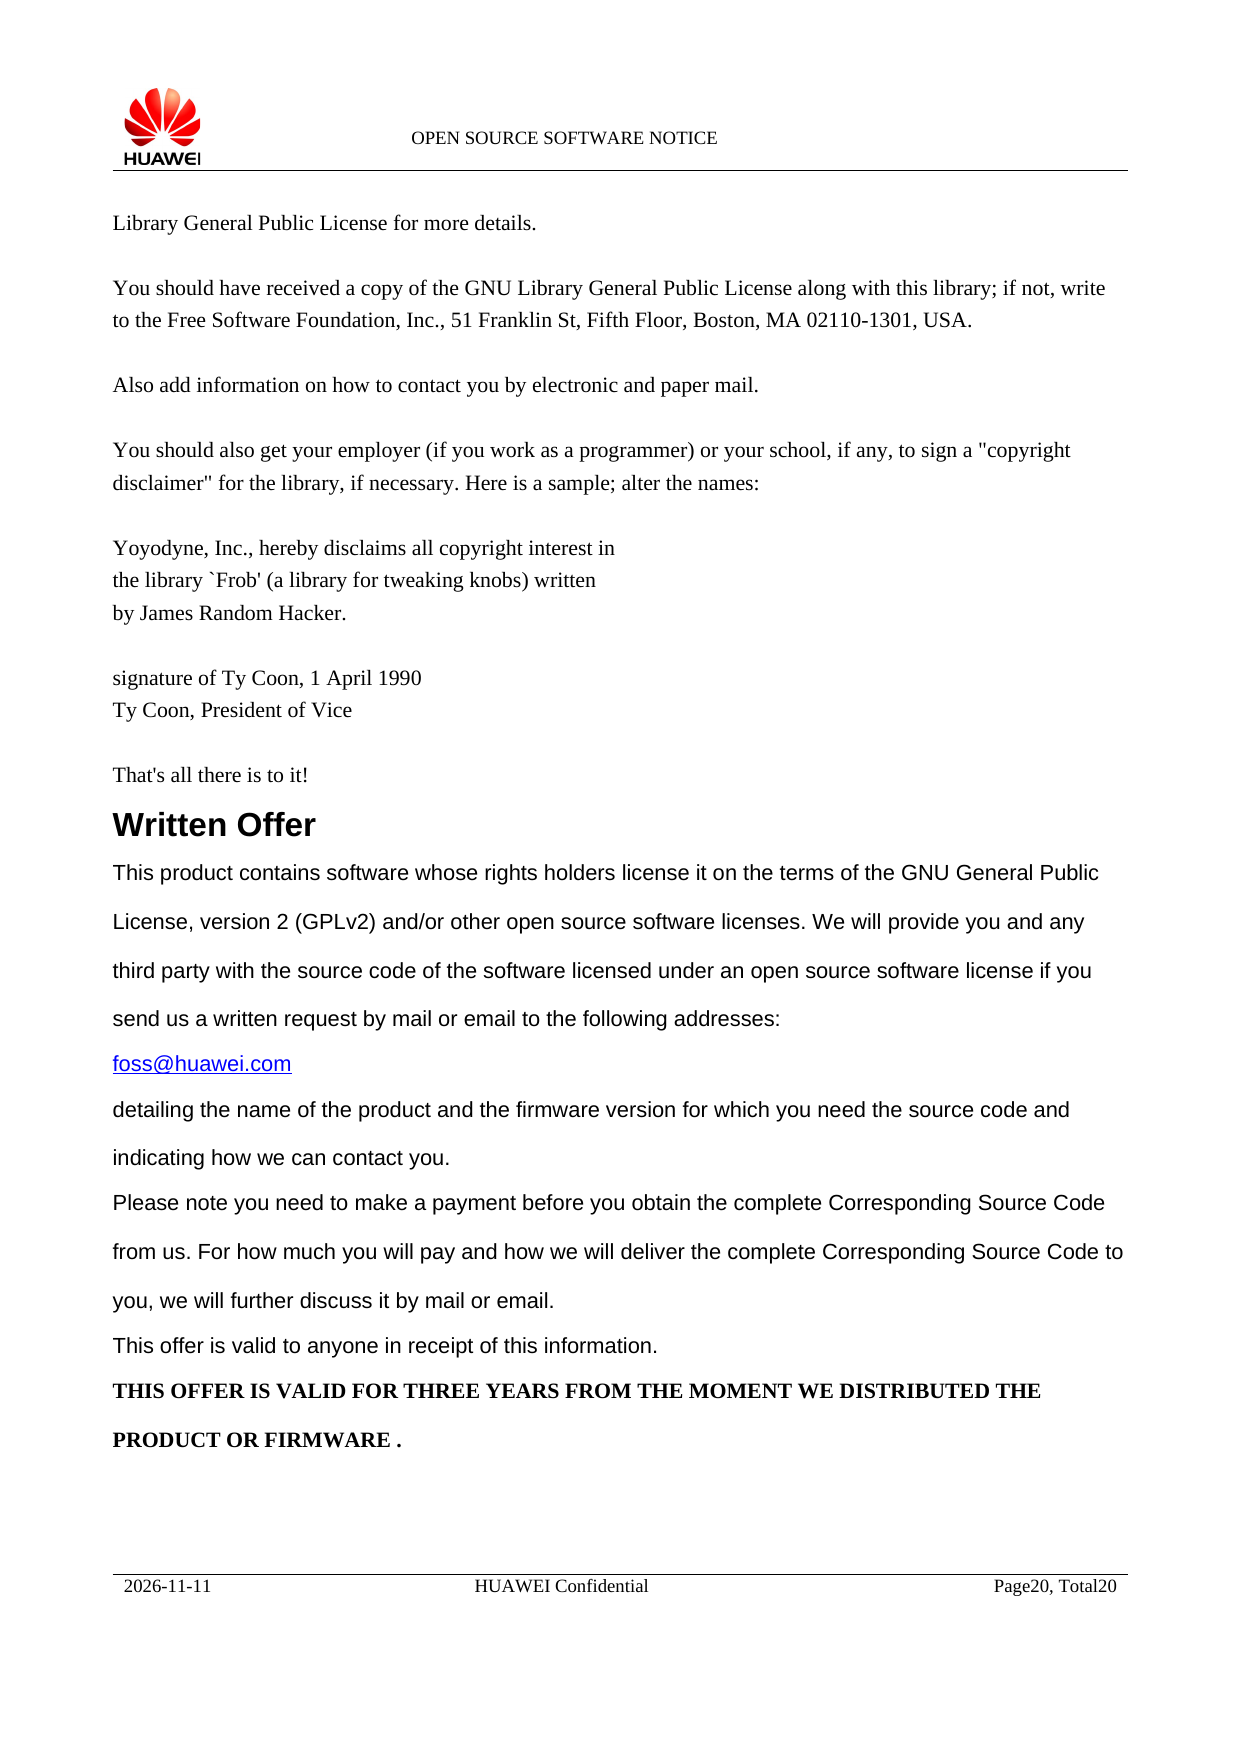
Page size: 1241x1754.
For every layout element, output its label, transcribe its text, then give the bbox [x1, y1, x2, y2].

text Please note you need to make a payment before you obtain the complete Corresponding Source Code from us. For how much you will pay and how we will deliver the complete Corresponding Source Code to you, we will further discuss it by mail or email. [112, 1187, 1128, 1317]
picture [124, 88, 201, 165]
text foss@huawei.com [112, 1048, 1128, 1080]
text This offer is valid for three years from the moment we distributed the product or firmware . [112, 1374, 1128, 1456]
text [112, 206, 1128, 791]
text Written Offer [112, 791, 1128, 856]
text This offer is valid to anyone in receipt of this information. [112, 1329, 1128, 1362]
text This product contains software whose rights holders license it on the terms of the GNU General Public License, version 2 (GPLv2) and/or other open source software licenses. We will provide you and any third party with the source code of the software licensed under an open source software license if you send us a written request by mail or email to the following addresses: [112, 856, 1128, 1035]
text detailing the name of the product and the firmware version for which you need the source code and indicating how we can contact you. [112, 1093, 1128, 1174]
